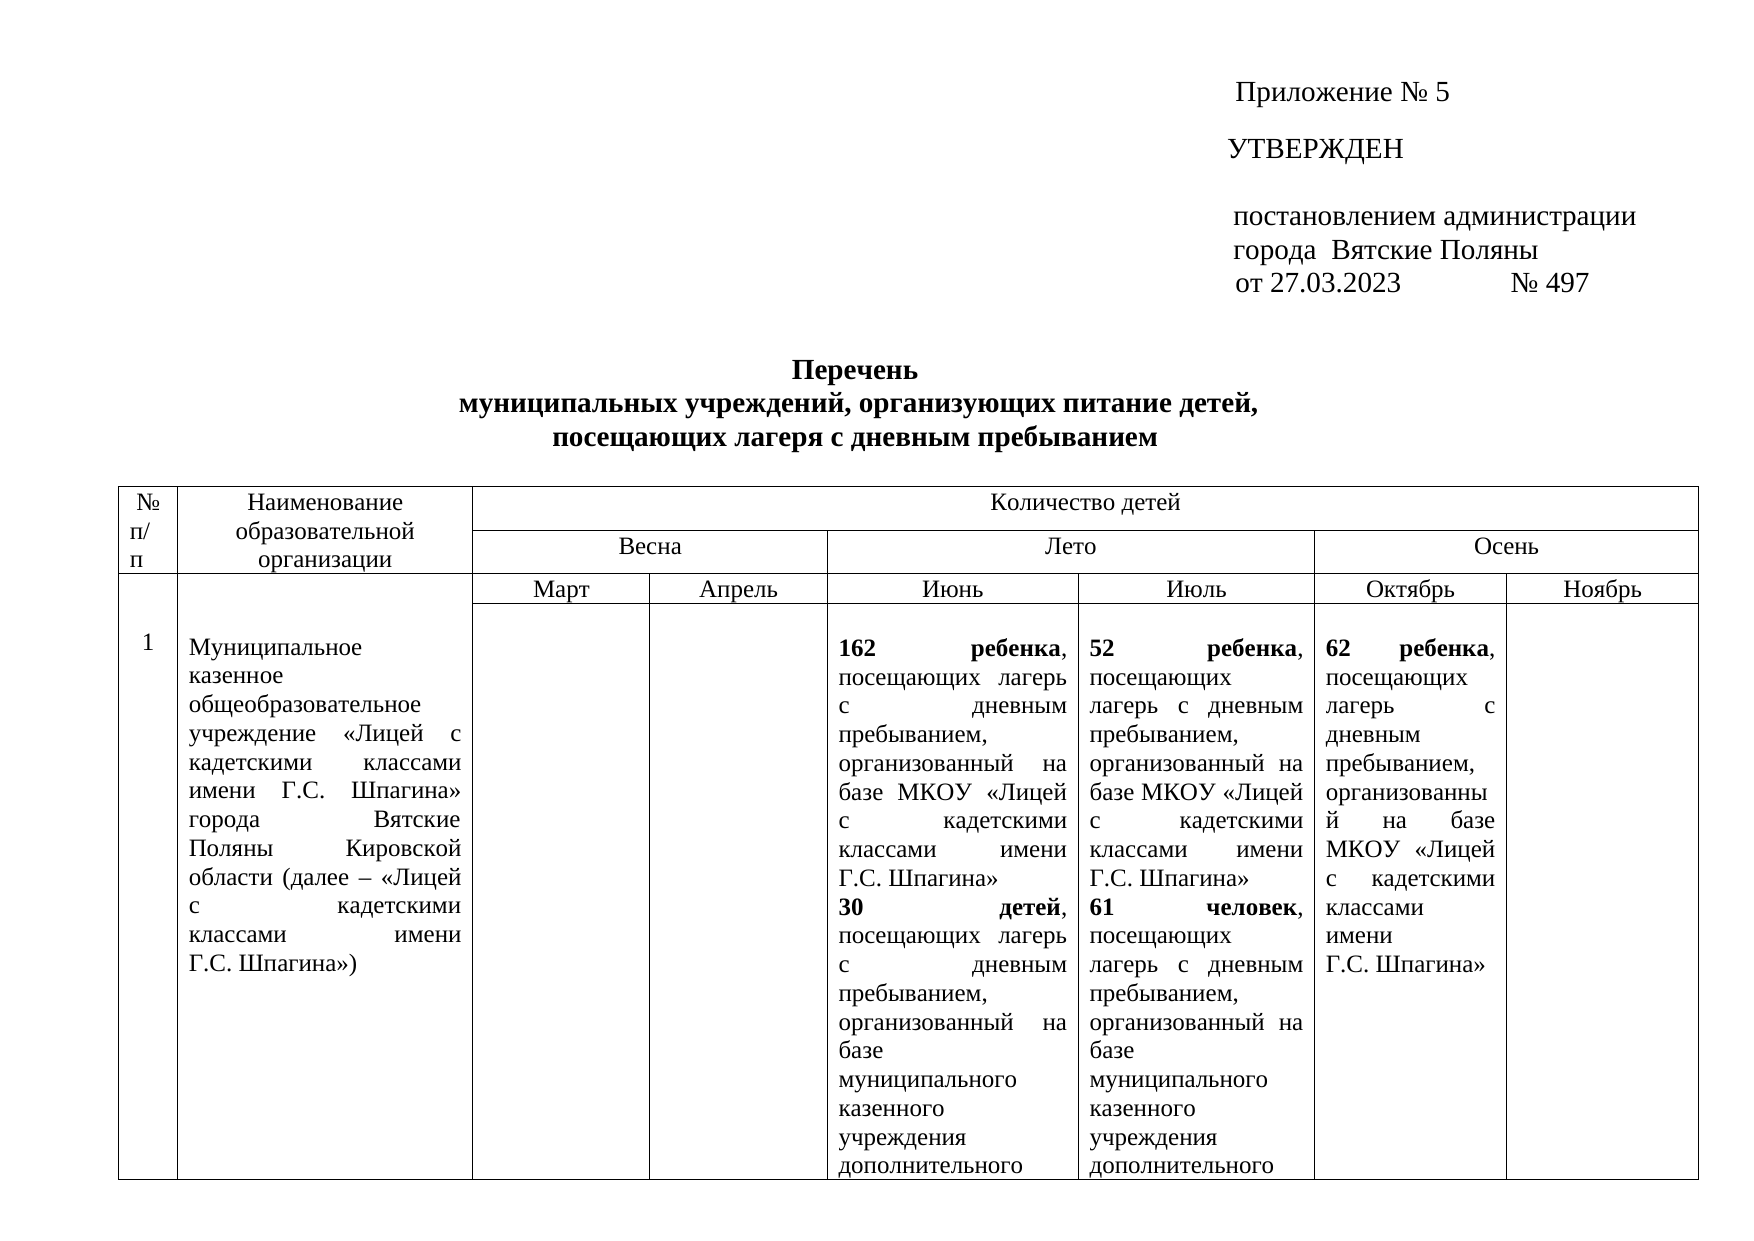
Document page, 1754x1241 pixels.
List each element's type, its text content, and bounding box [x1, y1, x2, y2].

table_cell [473, 604, 649, 1179]
table_cell Апрель [650, 574, 827, 603]
table_cell [1507, 604, 1698, 1179]
table_header Наименование образовательной организации [178, 487, 472, 573]
table_cell Октябрь [1315, 574, 1506, 603]
table_cell [650, 604, 827, 1179]
text УТВЕРЖДЕН [584, 131, 1710, 165]
text от 27.03.2023 № 497 [59, 266, 1710, 299]
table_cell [1079, 604, 1314, 1179]
table_header Количество детей [473, 487, 1698, 530]
table_cell Июль [1079, 574, 1314, 603]
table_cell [1315, 604, 1506, 1179]
table_cell Муниципальное казенное общеобразовательное учреждение «Лицей с кадетскими классами имени Г.С. Шпагина» города Вятские Поляны Кировской области (далее – «Лицей с кадетскими классами имени Г.С. Шпагина») [178, 574, 472, 1179]
table_cell Осень [1315, 531, 1698, 573]
text посещающих лагеря с дневным пребыванием [59, 419, 1651, 452]
text Перечень [59, 352, 1651, 385]
table_cell Лето [828, 531, 1314, 573]
table_cell 1 [119, 574, 177, 1179]
text Приложение № 5 [584, 74, 1710, 107]
table_header № п/ п [119, 487, 177, 573]
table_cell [828, 604, 1078, 1179]
table_cell Март [473, 574, 649, 603]
text постановлением администрации [59, 198, 1651, 232]
table_cell Июнь [828, 574, 1078, 603]
table_cell Ноябрь [1507, 574, 1698, 603]
text города Вятские Поляны [59, 232, 1651, 266]
text муниципальных учреждений, организующих питание детей, [59, 385, 1651, 419]
table_cell Весна [473, 531, 827, 573]
